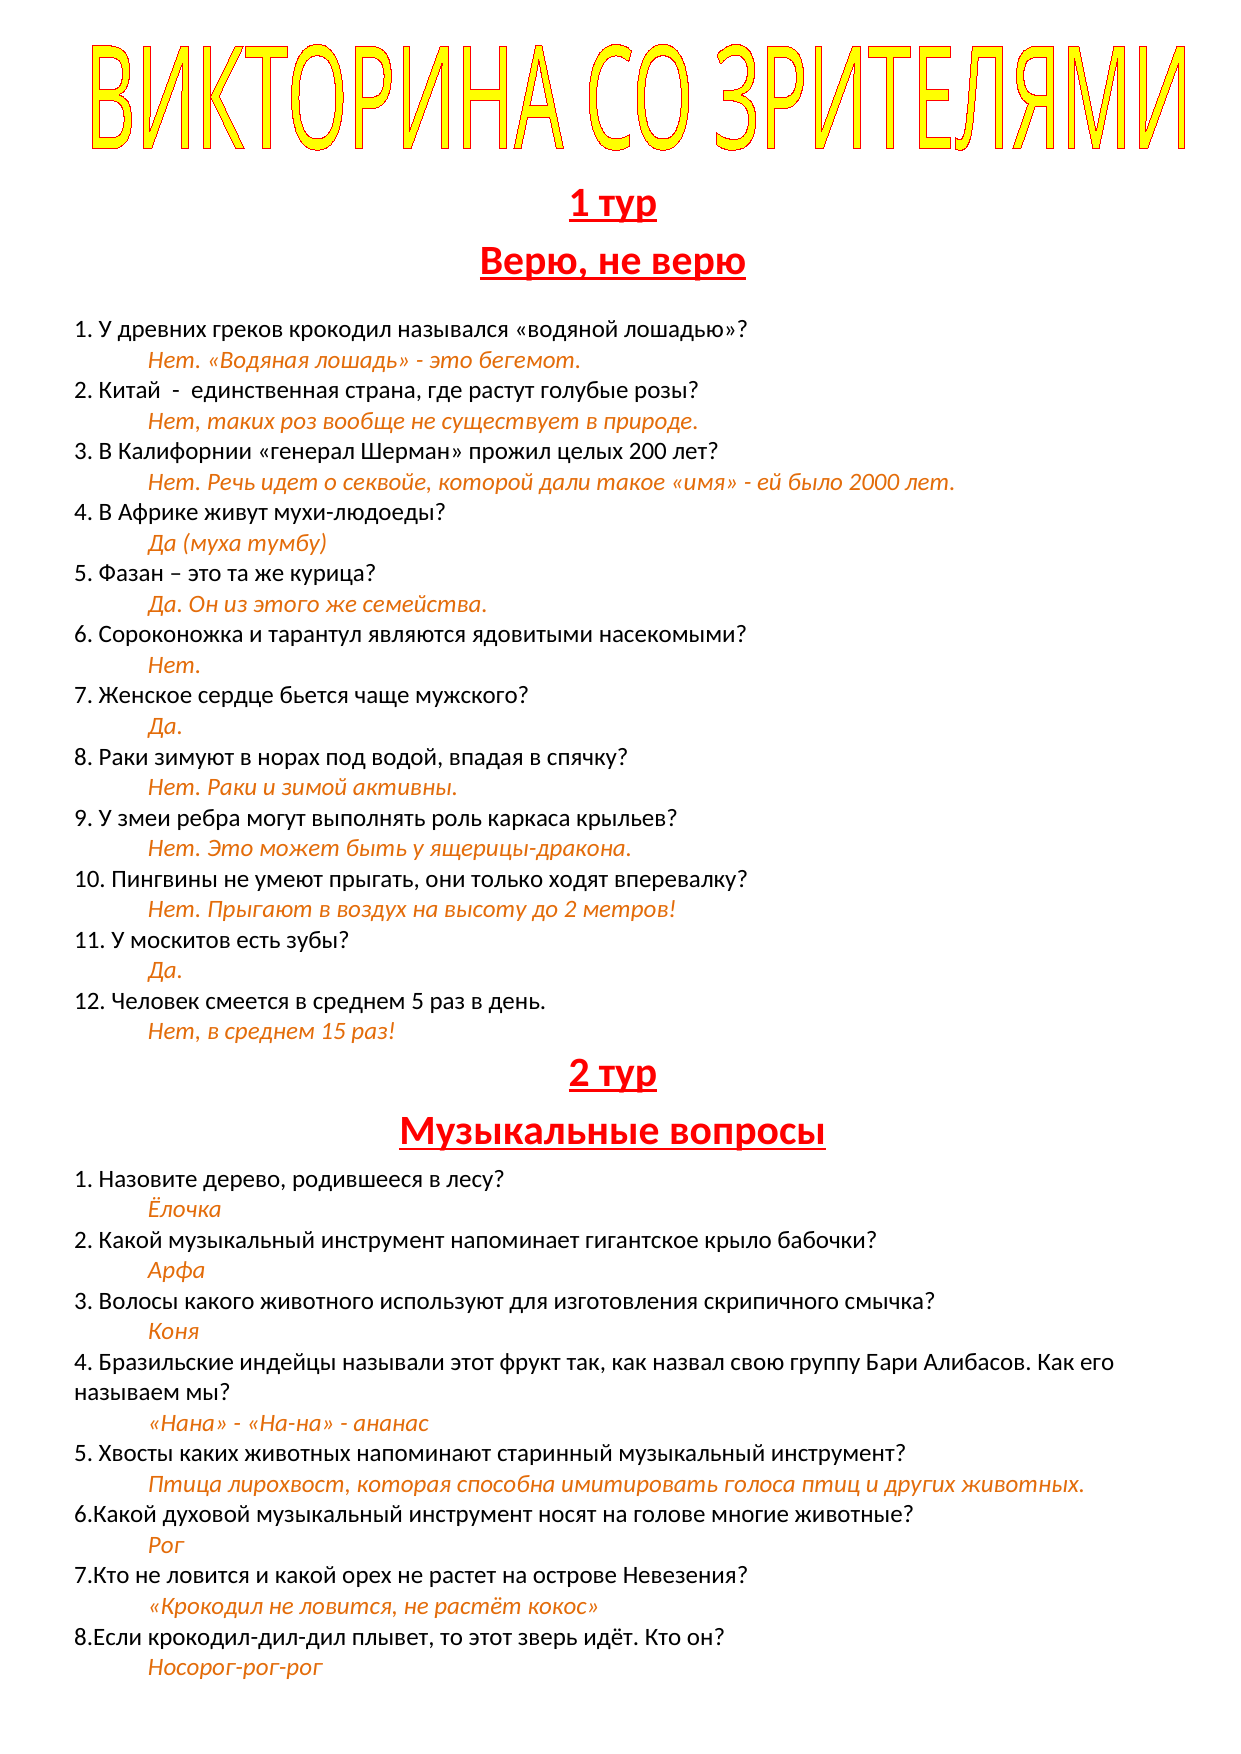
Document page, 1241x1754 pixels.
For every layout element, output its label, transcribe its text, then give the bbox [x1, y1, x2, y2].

text 3. Волосы какого животного используют для изготовления скрипичного смычка? [74, 1285, 1152, 1315]
text Коня [74, 1315, 1152, 1346]
text Нет, в среднем 15 раз! [74, 1015, 1152, 1046]
text Нет, таких роз вообще не существует в природе. [74, 405, 1152, 436]
text Нет. Это может быть у ящерицы-дракона. [74, 832, 1152, 863]
text 2. Какой музыкальный инструмент напоминает гигантское крыло бабочки? [74, 1224, 1152, 1254]
text 4. Бразильские индейцы называли этот фрукт так, как назвал свою группу Бари Алибасов. Как его называем мы? [74, 1346, 1152, 1407]
text «Крокодил не ловится, не растёт кокос» [74, 1590, 1152, 1621]
text 1. У древних греков крокодил назывался «водяной лошадью»? [74, 313, 1152, 344]
text Ёлочка [74, 1193, 1152, 1224]
text Да. Он из этого же семейства. [74, 588, 1152, 619]
text 1 тур Верю, не верю [74, 176, 1152, 285]
text 6.Какой духовой музыкальный инструмент носят на голове многие животные? [74, 1498, 1152, 1529]
text 11. У москитов есть зубы? [74, 924, 1152, 954]
text Нет. Речь идет о секвойе, которой дали такое «имя» - ей было 2000 лет. [74, 466, 1152, 497]
text Птица лирохвост, которая способна имитировать голоса птиц и других животных. [148, 1468, 1152, 1498]
text Нет. Раки и зимой активны. [74, 771, 1152, 802]
text 7.Кто не ловится и какой орех не растет на острове Невезения? [74, 1559, 1152, 1590]
text 7. Женское сердце бьется чаще мужского? [74, 680, 1152, 710]
text 3. В Калифорнии «генерал Шерман» прожил целых 200 лет? [74, 436, 1152, 466]
text Нет. [74, 649, 1152, 680]
text 9. У змеи ребра могут выполнять роль каркаса крыльев? [74, 802, 1152, 832]
text Носорог-рог-рог [74, 1651, 1152, 1682]
text Нет. Прыгают в воздух на высоту до 2 метров! [74, 893, 1152, 924]
text 2. Китай - единственная страна, где растут голубые розы? [74, 374, 1152, 405]
text 8.Если крокодил-дил-дил плывет, то этот зверь идёт. Кто он? [74, 1621, 1152, 1651]
text Да. [74, 954, 1152, 985]
text Да. [74, 710, 1152, 741]
text Рог [74, 1529, 1152, 1559]
text 5. Фазан – это та же курица? [74, 558, 1152, 588]
text Нет. «Водяная лошадь» - это бегемот. [74, 344, 1152, 374]
text 5. Хвосты каких животных напоминают старинный музыкальный инструмент? [74, 1437, 1152, 1468]
text Арфа [74, 1254, 1152, 1285]
text 12. Человек смеется в среднем 5 раз в день. [74, 985, 1152, 1015]
text 8. Раки зимуют в норах под водой, впадая в спячку? [74, 741, 1152, 771]
text 10. Пингвины не умеют прыгать, они только ходят вперевалку? [74, 863, 1152, 893]
text Да (муха тумбу) [74, 527, 1152, 558]
text «Нана» - «На-на» - ананас [74, 1407, 1152, 1437]
text 4. В Африке живут мухи-людоеды? [74, 497, 1152, 527]
text 6. Сороконожка и тарантул являются ядовитыми насекомыми? [74, 619, 1152, 649]
text 1. Назовите дерево, родившееся в лесу? [74, 1163, 1152, 1193]
text 2 тур Музыкальные вопросы [74, 1046, 1152, 1155]
